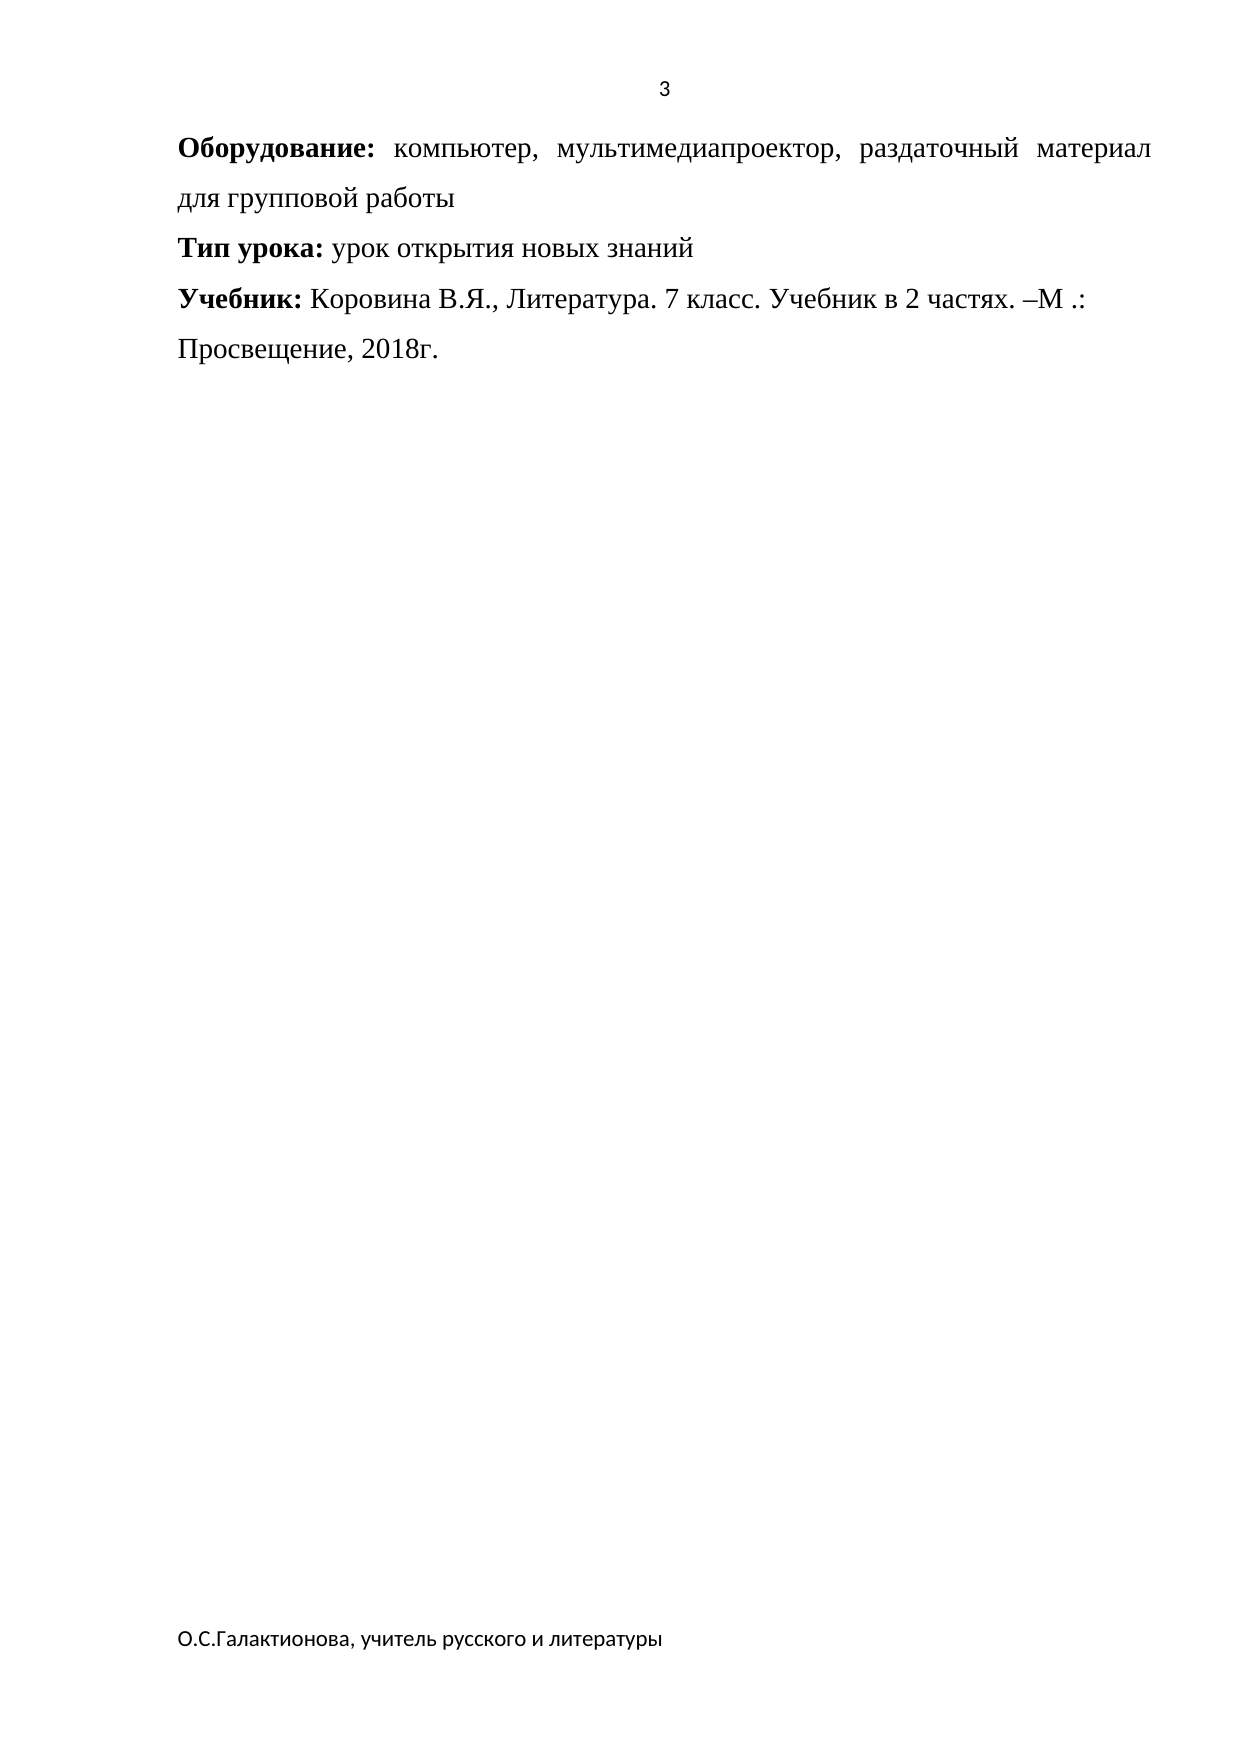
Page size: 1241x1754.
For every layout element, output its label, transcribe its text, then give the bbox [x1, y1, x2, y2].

text Тип урока: урок открытия новых знаний [177, 230, 1152, 264]
text Оборудование: компьютер, мультимедиапроектор, раздаточный материал для групповой работы [177, 130, 1152, 214]
text Учебник: Коровина В.Я., Литература. 7 класс. Учебник в 2 частях. –М .: Просвещение, 2018г. [177, 281, 1152, 364]
